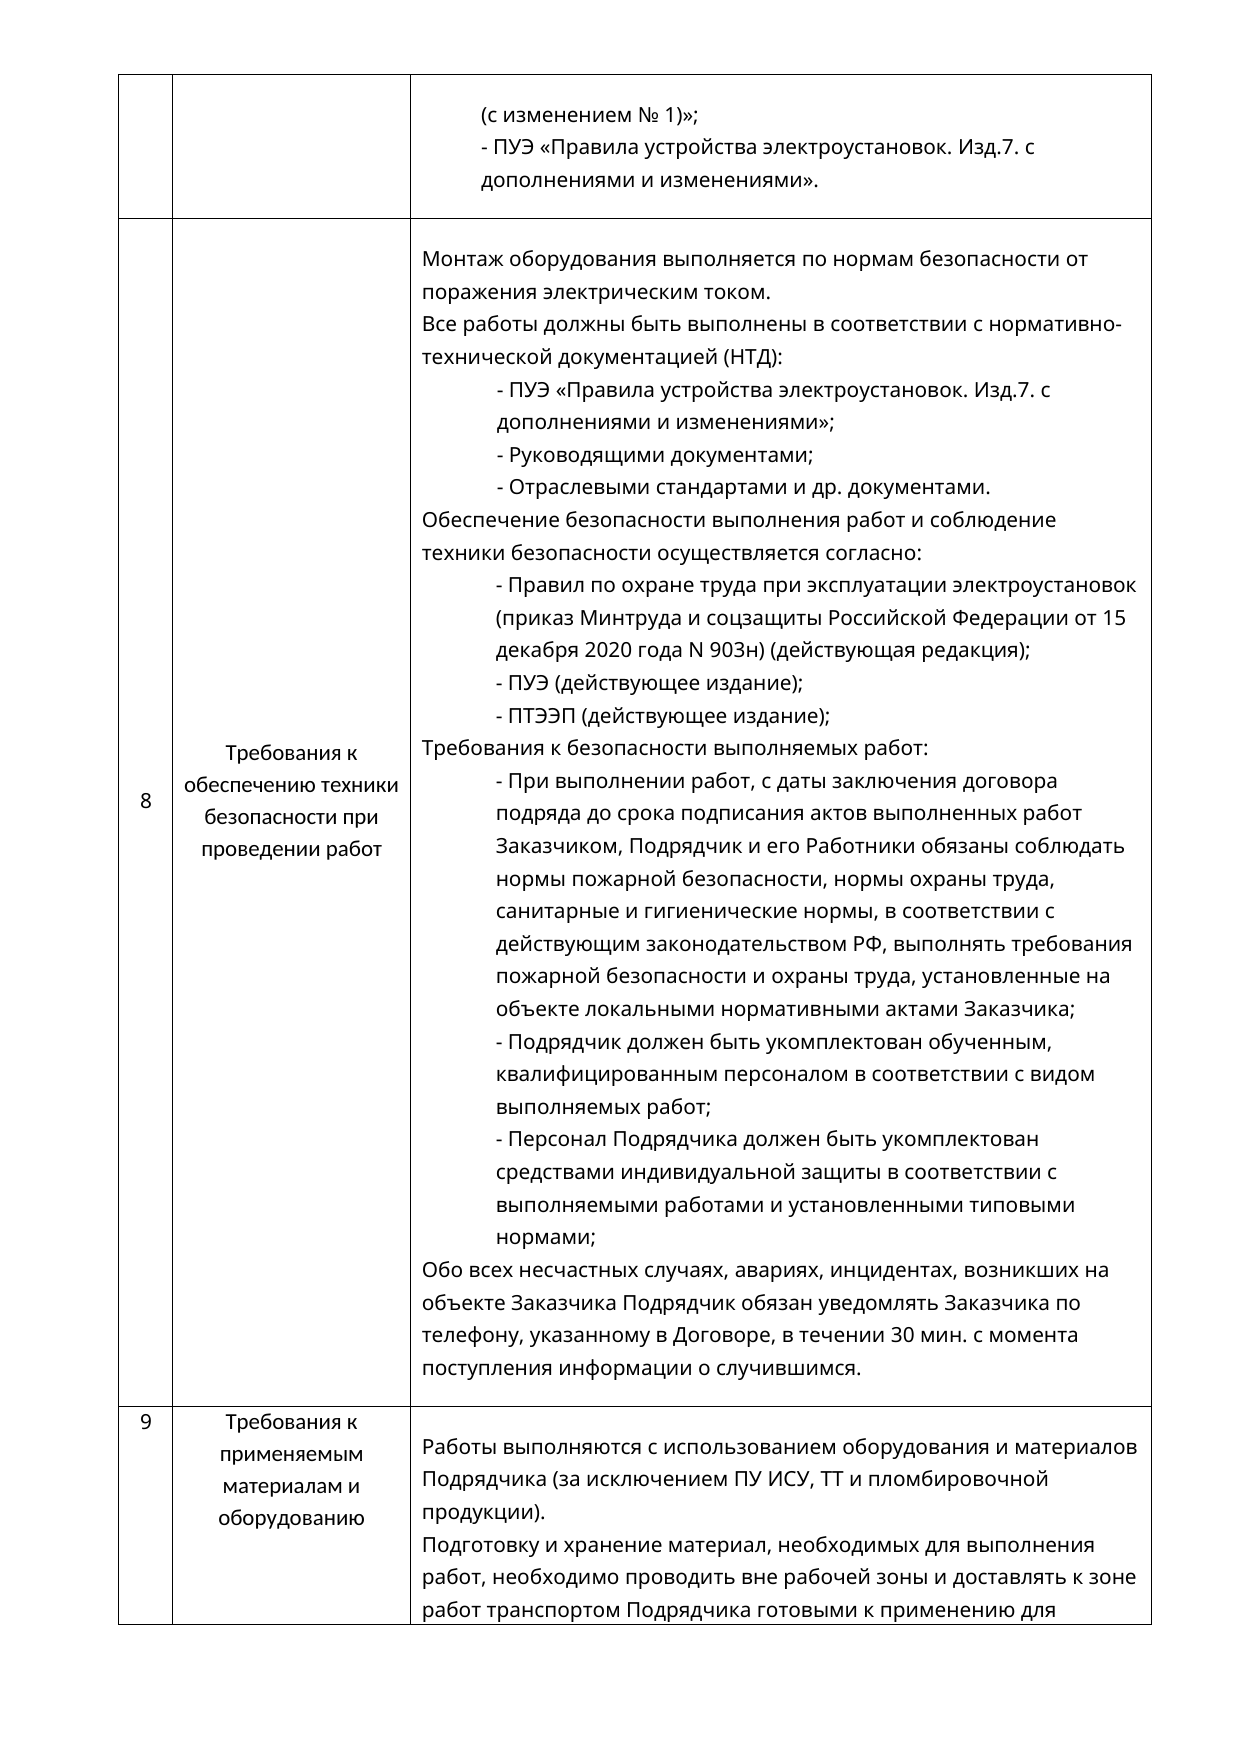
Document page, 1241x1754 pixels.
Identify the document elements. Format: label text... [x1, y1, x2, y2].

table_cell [411, 1407, 1151, 1623]
table_cell 9 [119, 1407, 172, 1623]
table_cell Монтаж оборудования выполняется по нормам безопасности от поражения электрическим током. Все работы должны быть выполнены в соответствии с нормативно-технической документацией (НТД): - ПУЭ «Правила устройства электроустановок. Изд.7. с дополнениями и изменениями»; - Руководящими документами; - Отраслевыми стандартами и др. документами. Обеспечение безопасности выполнения работ и соблюдение техники безопасности осуществляется согласно: - Правил по охране труда при эксплуатации электроустановок (приказ Минтруда и соцзащиты Российской Федерации от 15 декабря 2020 года N 903н) (действующая редакция); - ПУЭ (действующее издание); - ПТЭЭП (действующее издание); Требования к безопасности выполняемых работ: - При выполнении работ, с даты заключения договора подряда до срока подписания актов выполненных работ Заказчиком, Подрядчик и его Работники обязаны соблюдать нормы пожарной безопасности, нормы охраны труда, санитарные и гигиенические нормы, в соответствии с действующим законодательством РФ, выполнять требования пожарной безопасности и охраны труда, установленные на объекте локальными нормативными актами Заказчика; - Подрядчик должен быть укомплектован обученным, квалифицированным персоналом в соответствии с видом выполняемых работ; - Персонал Подрядчика должен быть укомплектован средствами индивидуальной защиты в соответствии с выполняемыми работами и установленными типовыми нормами; Обо всех несчастных случаях, авариях, инцидентах, возникших на объекте Заказчика Подрядчик обязан уведомлять Заказчика по телефону, указанному в Договоре, в течении 30 мин. с момента поступления информации о случившимся. [411, 219, 1151, 1406]
table_cell Требования к обеспечению техники безопасности при проведении работ [173, 219, 410, 1406]
table_cell 7 [119, 75, 172, 218]
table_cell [411, 75, 1151, 218]
table_cell 8 [119, 219, 172, 1406]
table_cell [173, 1407, 410, 1623]
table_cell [173, 75, 410, 218]
